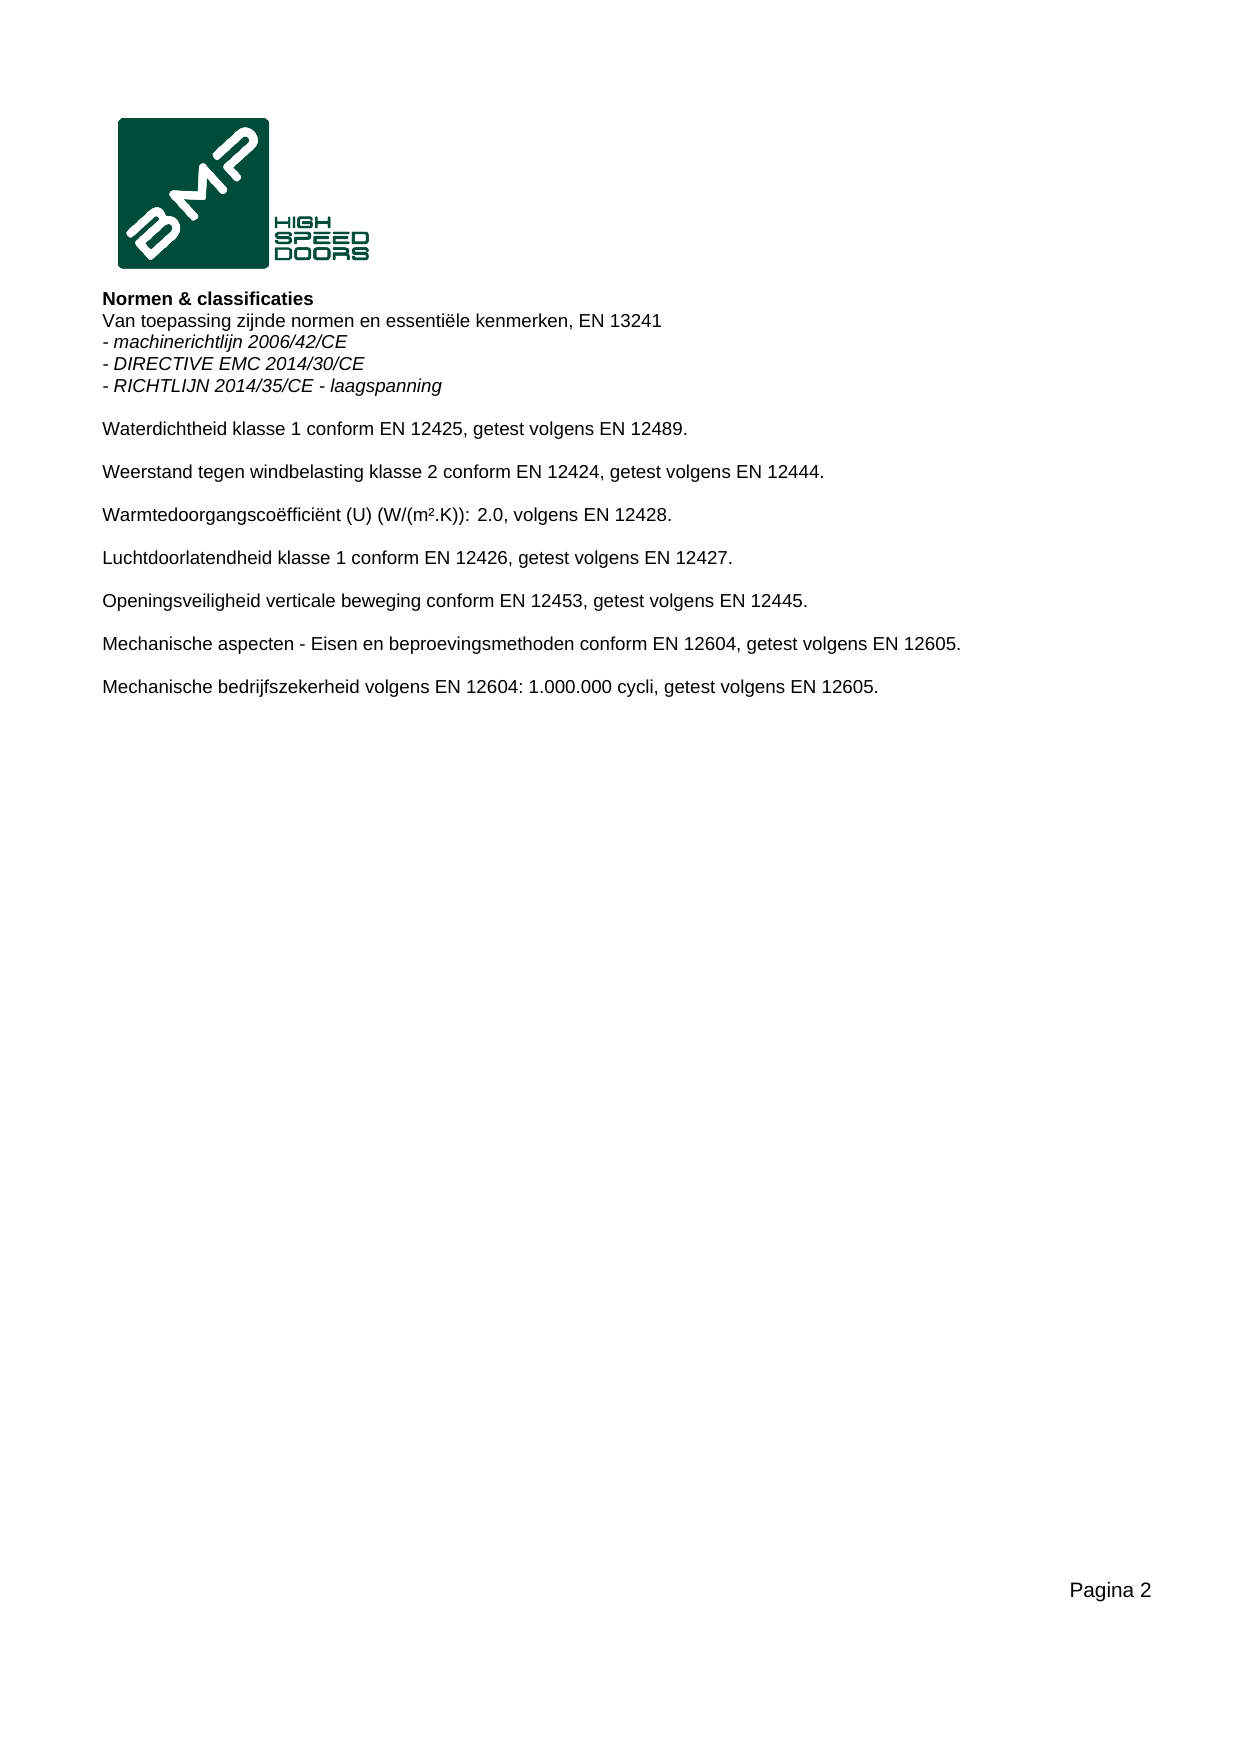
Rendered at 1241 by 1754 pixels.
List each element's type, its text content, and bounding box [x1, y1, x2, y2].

text - DIRECTIVE EMC 2014/30/CE [102, 353, 1163, 374]
text Luchtdoorlatendheid klasse 1 conform EN 12426, getest volgens EN 12427. [102, 547, 1163, 568]
text Warmtedoorgangscoëfficiënt (U) (W/(m².K)): 2.0, volgens EN 12428. [102, 504, 1163, 525]
text Mechanische bedrijfszekerheid volgens EN 12604: 1.000.000 cycli, getest volgens EN 12605. [102, 676, 1163, 698]
text Normen & classificaties [102, 288, 1163, 310]
text Waterdichtheid klasse 1 conform EN 12425, getest volgens EN 12489. [102, 418, 1163, 439]
text - machinerichtlijn 2006/42/CE [102, 331, 1163, 353]
text Van toepassing zijnde normen en essentiële kenmerken, EN 13241 [102, 310, 1163, 331]
text Openingsveiligheid verticale beweging conform EN 12453, getest volgens EN 12445. [102, 590, 1163, 612]
text Mechanische aspecten - Eisen en beproevingsmethoden conform EN 12604, getest volgens EN 12605. [102, 633, 1163, 655]
text Weerstand tegen windbelasting klasse 2 conform EN 12424, getest volgens EN 12444. [102, 461, 1163, 482]
text - RICHTLIJN 2014/35/CE - laagspanning [102, 374, 1163, 396]
picture [118, 118, 369, 269]
